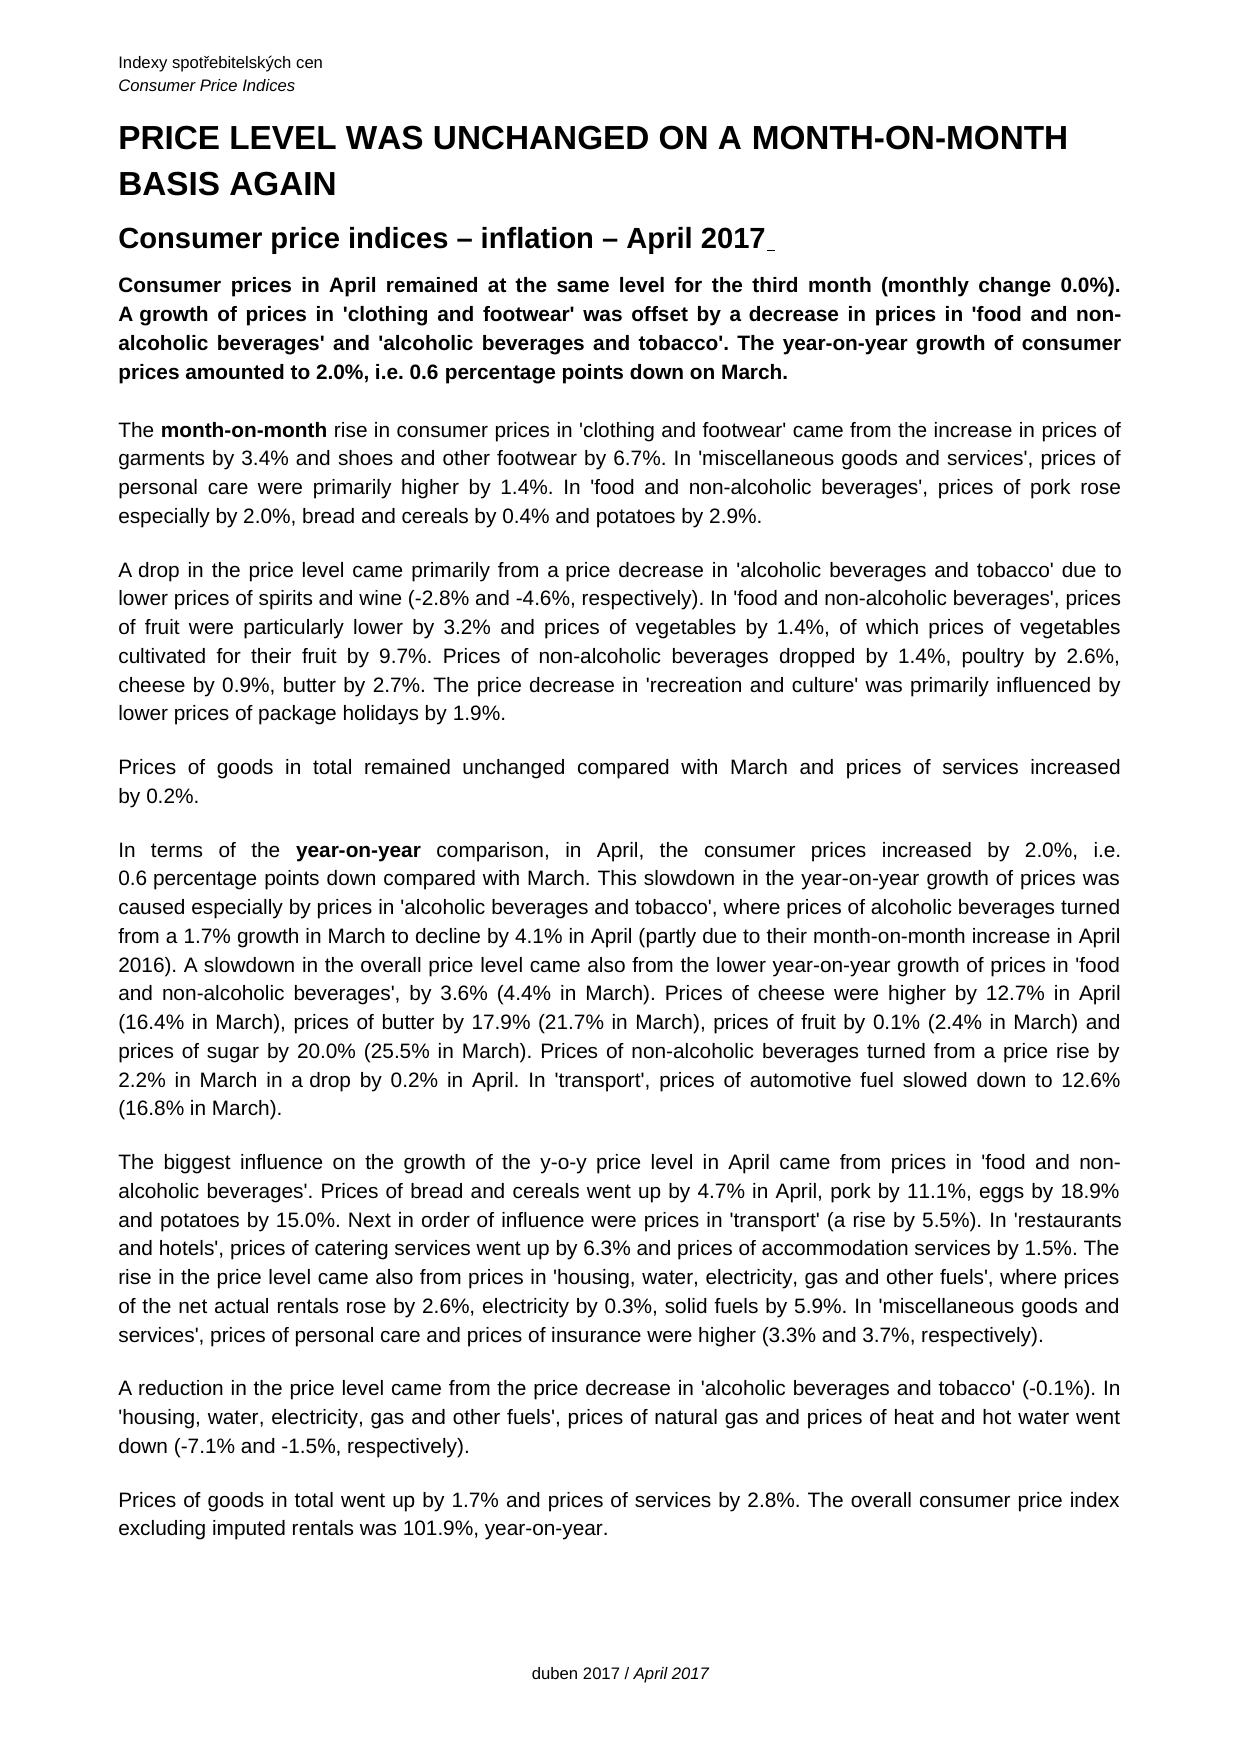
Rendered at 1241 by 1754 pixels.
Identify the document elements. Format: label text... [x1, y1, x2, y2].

text The biggest influence on the growth of the y-o-y price level in April came from prices in 'food and non-alcoholic beverages'. Prices of bread and cereals went up by 4.7% in April, pork by 11.1%, eggs by 18.9% and potatoes by 15.0%. Next in order of influence were prices in 'transport' (a rise by 5.5%). In 'restaurants and hotels', prices of catering services went up by 6.3% and prices of accommodation services by 1.5%. The rise in the price level came also from prices in 'housing, water, electricity, gas and other fuels', where prices of the net actual rentals rose by 2.6%, electricity by 0.3%, solid fuels by 5.9%. In 'miscellaneous goods and services', prices of personal care and prices of insurance were higher (3.3% and 3.7%, respectively). [118, 1150, 1122, 1346]
text Consumer prices in April remained at the same level for the third month (monthly change 0.0%). A growth of prices in 'clothing and footwear' was offset by a decrease in prices in 'food and non-alcoholic beverages' and 'alcoholic beverages and tobacco'. The year-on-year growth of consumer prices amounted to 2.0%, i.e. 0.6 percentage points down on March. [118, 273, 1122, 383]
text Prices of goods in total remained unchanged compared with March and prices of services increased by 0.2%. [118, 755, 1122, 808]
text A drop in the price level came primarily from a price decrease in 'alcoholic beverages and tobacco' due to lower prices of spirits and wine (-2.8% and -4.6%, respectively). In 'food and non-alcoholic beverages', prices of fruit were particularly lower by 3.2% and prices of vegetables by 1.4%, of which prices of vegetables cultivated for their fruit by 9.7%. Prices of non-alcoholic beverages dropped by 1.4%, poultry by 2.6%, cheese by 0.9%, butter by 2.7%. The price decrease in 'recreation and culture' was primarily influenced by lower prices of package holidays by 1.9%. [118, 557, 1122, 725]
text In terms of the year-on-year comparison, in April, the consumer prices increased by 2.0%, i.e. 0.6 percentage points down compared with March. This slowdown in the year-on-year growth of prices was caused especially by prices in 'alcoholic beverages and tobacco', where prices of alcoholic beverages turned from a 1.7% growth in March to decline by 4.1% in April (partly due to their month-on-month increase in April 2016). A slowdown in the overall price level came also from the lower year-on-year growth of prices in 'food and non-alcoholic beverages', by 3.6% (4.4% in March). Prices of cheese were higher by 12.7% in April (16.4% in March), prices of butter by 17.9% (21.7% in March), prices of fruit by 0.1% (2.4% in March) and prices of sugar by 20.0% (25.5% in March). Prices of non-alcoholic beverages turned from a price rise by 2.2% in March in a drop by 0.2% in April. In 'transport', prices of automotive fuel slowed down to 12.6% (16.8% in March). [118, 837, 1122, 1120]
text A reduction in the price level came from the price decrease in 'alcoholic beverages and tobacco' (-0.1%). In 'housing, water, electricity, gas and other fuels', prices of natural gas and prices of heat and hot water went down (-7.1% and -1.5%, respectively). [118, 1376, 1122, 1458]
text The month-on-month rise in consumer prices in 'clothing and footwear' came from the increase in prices of garments by 3.4% and shoes and other footwear by 6.7%. In 'miscellaneous goods and services', prices of personal care were primarily higher by 1.4%. In 'food and non-alcoholic beverages', prices of pork rose especially by 2.0%, bread and cereals by 0.4% and potatoes by 2.9%. [118, 417, 1122, 528]
text Consumer price indices – inflation – April 2017 [118, 221, 1122, 254]
text Prices of goods in total went up by 1.7% and prices of services by 2.8%. The overall consumer price index excluding imputed rentals was 101.9%, year-on-year. [118, 1487, 1122, 1540]
subtitle PRICE LEVEL WAS UNCHANGED ON A MONTH-ON-MONTH BASIS AGAIN [118, 118, 1122, 203]
